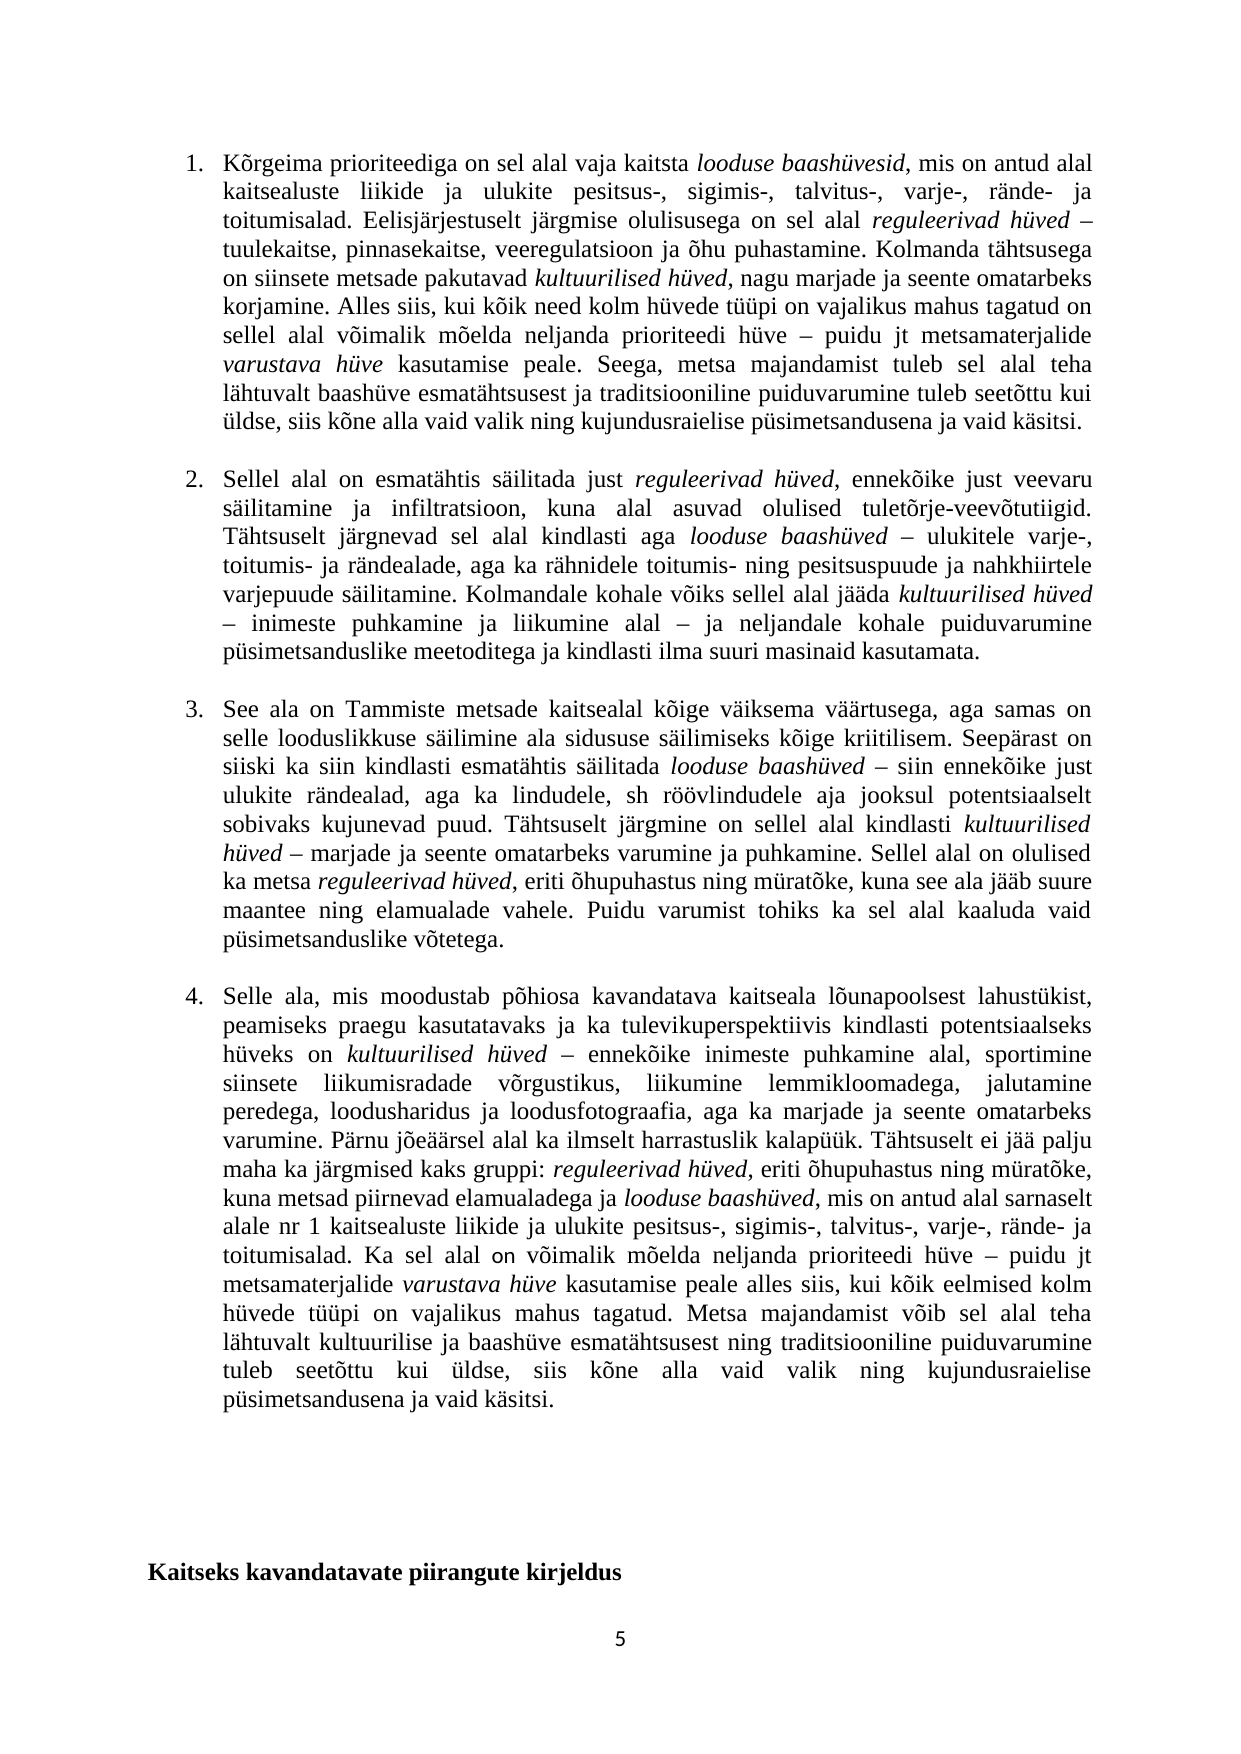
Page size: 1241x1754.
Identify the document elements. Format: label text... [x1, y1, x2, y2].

text Kaitseks kavandatavate piirangute kirjeldus [148, 1557, 1093, 1585]
list Sellel alal on esmatähtis säilitada just reguleerivad hüved, ennekõike just veevaru säilitamine ja infiltratsioon, kuna alal asuvad olulised tuletõrje-veevõtutiigid. Tähtsuselt järgnevad sel alal kindlasti aga looduse baashüved – ulukitele varje-, toitumis- ja rändealade, aga ka rähnidele toitumis- ning pesitsuspuude ja nahkhiirtele varjepuude säilitamine. Kolmandale kohale võiks sellel alal jääda kultuurilised hüved – inimeste puhkamine ja liikumine alal – ja neljandale kohale puiduvarumine püsimetsanduslike meetoditega ja kindlasti ilma suuri masinaid kasutamata. [185, 464, 1093, 665]
list See ala on Tammiste metsade kaitsealal kõige väiksema väärtusega, aga samas on selle looduslikkuse säilimine ala sidususe säilimiseks kõige kriitilisem. Seepärast on siiski ka siin kindlasti esmatähtis säilitada looduse baashüved – siin ennekõike just ulukite rändealad, aga ka lindudele, sh röövlindudele aja jooksul potentsiaalselt sobivaks kujunevad puud. Tähtsuselt järgmine on sellel alal kindlasti kultuurilised hüved – marjade ja seente omatarbeks varumine ja puhkamine. Sellel alal on olulised ka metsa reguleerivad hüved, eriti õhupuhastus ning müratõke, kuna see ala jääb suure maantee ning elamualade vahele. Puidu varumist tohiks ka sel alal kaaluda vaid püsimetsanduslike võtetega. [185, 694, 1093, 953]
list Selle ala, mis moodustab põhiosa kavandatava kaitseala lõunapoolsest lahustükist, peamiseks praegu kasutatavaks ja ka tulevikuperspektiivis kindlasti potentsiaalseks hüveks on kultuurilised hüved – ennekõike inimeste puhkamine alal, sportimine siinsete liikumisradade võrgustikus, liikumine lemmikloomadega, jalutamine peredega, loodusharidus ja loodusfotograafia, aga ka marjade ja seente omatarbeks varumine. Pärnu jõeäärsel alal ka ilmselt harrastuslik kalapüük. Tähtsuselt ei jää palju maha ka järgmised kaks gruppi: reguleerivad hüved, eriti õhupuhastus ning müratõke, kuna metsad piirnevad elamualadega ja looduse baashüved, mis on antud alal sarnaselt alale nr 1 kaitsealuste liikide ja ulukite pesitsus-, sigimis-, talvitus-, varje-, rände- ja toitumisalad. Ka sel alal on võimalik mõelda neljanda prioriteedi hüve – puidu jt metsamaterjalide varustava hüve kasutamise peale alles siis, kui kõik eelmised kolm hüvede tüüpi on vajalikus mahus tagatud. Metsa majandamist võib sel alal teha lähtuvalt kultuurilise ja baashüve esmatähtsusest ning traditsiooniline puiduvarumine tuleb seetõttu kui üldse, siis kõne alla vaid valik ning kujundusraielise püsimetsandusena ja vaid käsitsi. [185, 981, 1093, 1413]
list Kõrgeima prioriteediga on sel alal vaja kaitsta looduse baashüvesid, mis on antud alal kaitsealuste liikide ja ulukite pesitsus-, sigimis-, talvitus-, varje-, rände- ja toitumisalad. Eelisjärjestuselt järgmise olulisusega on sel alal reguleerivad hüved – tuulekaitse, pinnasekaitse, veeregulatsioon ja õhu puhastamine. Kolmanda tähtsusega on siinsete metsade pakutavad kultuurilised hüved, nagu marjade ja seente omatarbeks korjamine. Alles siis, kui kõik need kolm hüvede tüüpi on vajalikus mahus tagatud on sellel alal võimalik mõelda neljanda prioriteedi hüve – puidu jt metsamaterjalide varustava hüve kasutamise peale. Seega, metsa majandamist tuleb sel alal teha lähtuvalt baashüve esmatähtsusest ja traditsiooniline puiduvarumine tuleb seetõttu kui üldse, siis kõne alla vaid valik ning kujundusraielise püsimetsandusena ja vaid käsitsi. [185, 148, 1093, 435]
